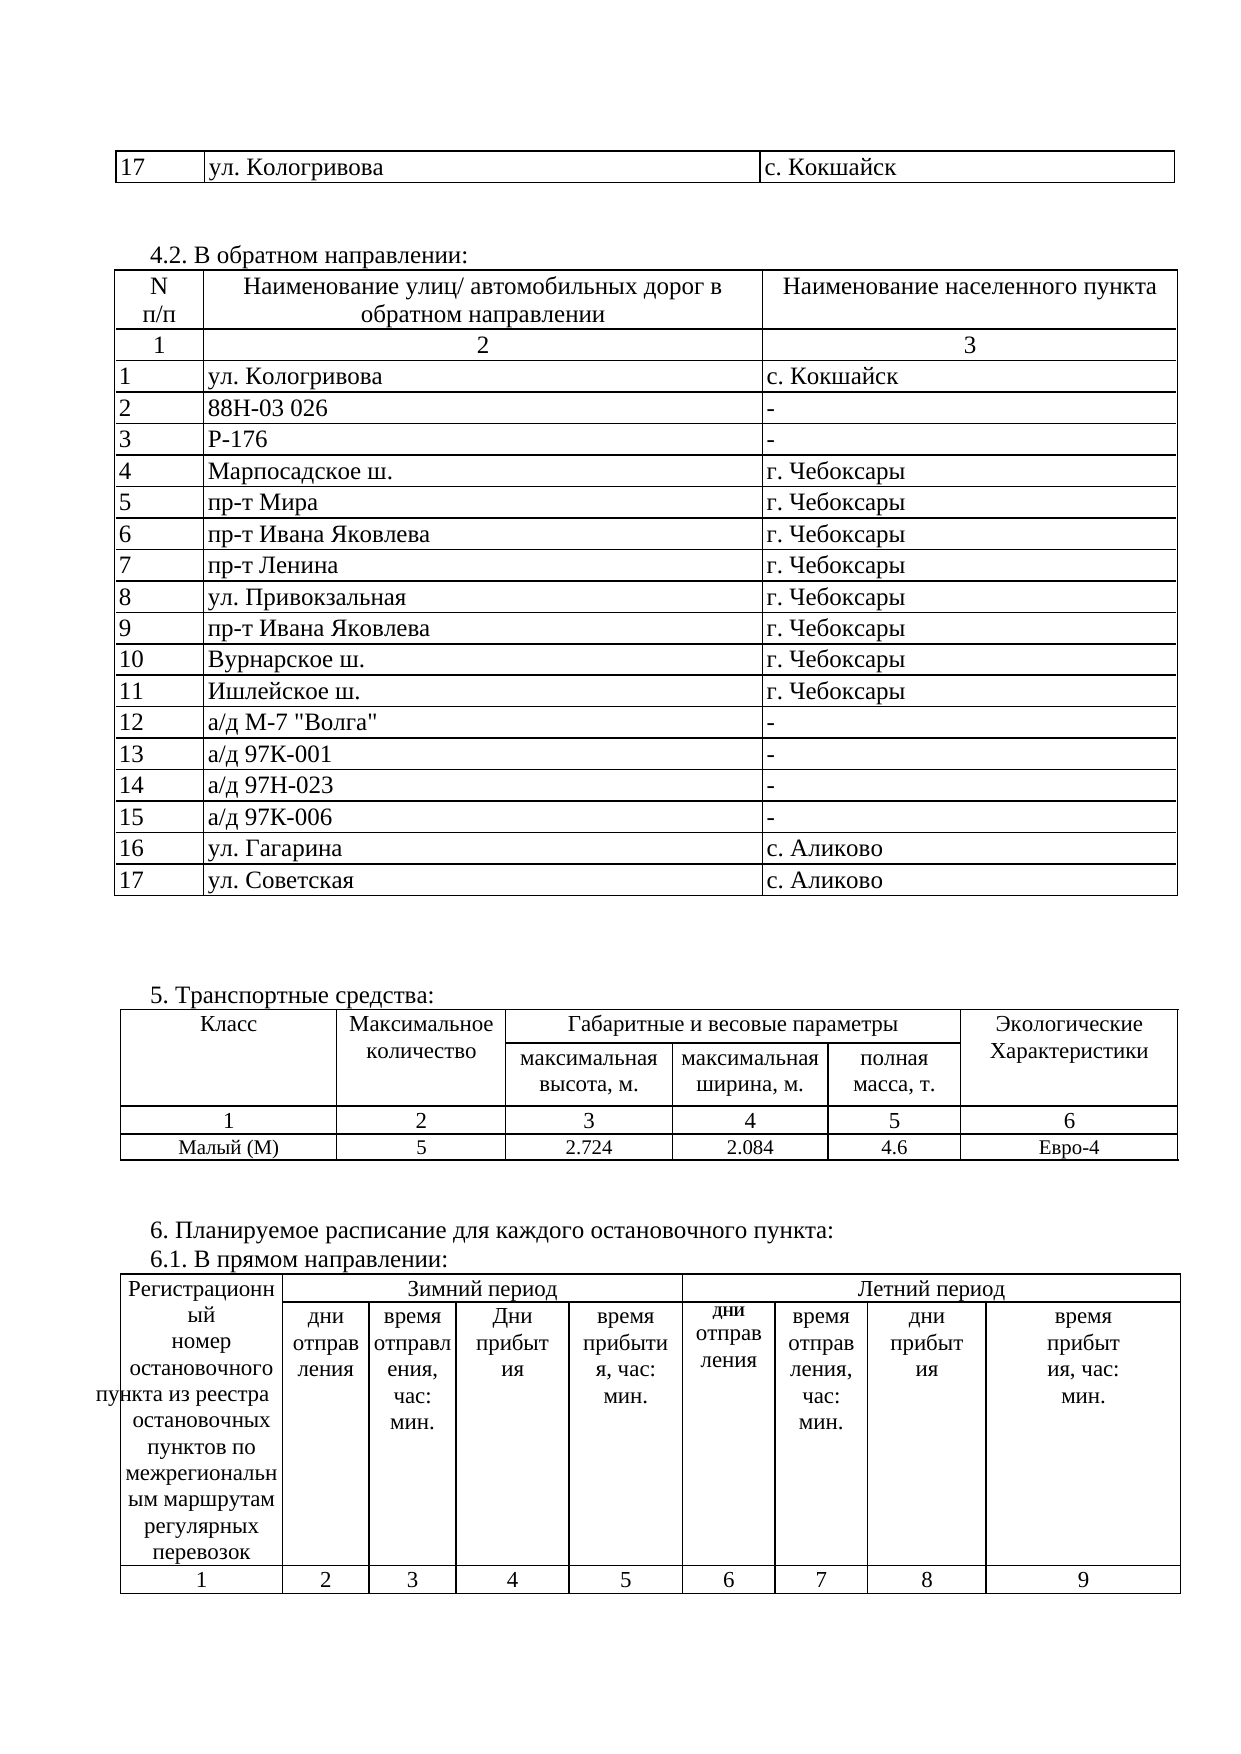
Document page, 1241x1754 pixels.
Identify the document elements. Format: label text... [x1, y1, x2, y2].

table_cell г. Чебоксары [763, 486, 1177, 517]
table_cell пр-т Ленина [204, 550, 762, 580]
table_cell 88Н-03 026 [204, 393, 762, 423]
table_cell 3 [506, 1107, 672, 1133]
table_cell Евро-4 [961, 1135, 1177, 1159]
table_cell - [763, 391, 1177, 423]
table_cell 1 [121, 1107, 336, 1133]
table_cell 2 [204, 330, 762, 360]
table_cell 2.084 [673, 1135, 827, 1159]
table_cell 5 [570, 1566, 682, 1592]
table_cell - [763, 769, 1177, 800]
table_cell 10 [115, 644, 203, 674]
table_cell максимальная высота, м. [506, 1044, 672, 1105]
table_cell 13 [115, 738, 203, 769]
table_cell 7 [776, 1566, 867, 1592]
table_cell г. Чебоксары [763, 643, 1177, 674]
table_cell 8 [115, 581, 203, 611]
table_cell 1 [115, 361, 203, 391]
table_cell 2.724 [506, 1135, 672, 1159]
table_cell г. Чебоксары [763, 454, 1177, 486]
table_cell 8 [868, 1566, 985, 1592]
table_cell - [763, 423, 1177, 454]
table_header Зимний период [283, 1275, 682, 1301]
table_cell г. Чебоксары [763, 517, 1177, 548]
table_cell 2 [337, 1107, 505, 1133]
table_cell 6 [961, 1107, 1177, 1133]
table_cell с. Кокшайск [763, 360, 1177, 391]
table_cell пр-т Мира [204, 487, 762, 517]
table_cell 9 [115, 613, 203, 643]
text 6.1. В прямом направлении: [150, 1244, 1090, 1273]
table_cell 11 [115, 675, 203, 706]
table_cell Р-176 [204, 424, 762, 454]
table_header Наименование населенного пункта [763, 271, 1177, 328]
table_cell 5 [115, 487, 203, 517]
table_cell максимальная ширина, м. [673, 1044, 827, 1105]
table_cell 4.6 [829, 1135, 960, 1159]
table_cell пр-т Ивана Яковлева [204, 519, 762, 548]
table_cell Малый (М) [121, 1135, 336, 1159]
table_cell дни отправ ления [283, 1303, 368, 1564]
table_cell 3 [370, 1566, 455, 1592]
table_cell 12 [115, 707, 203, 737]
table_cell 1 [121, 1566, 282, 1592]
table_cell Ишлейское ш. [204, 676, 762, 706]
table_cell 3 [763, 328, 1177, 360]
table_cell ул. Кологривова [204, 361, 762, 391]
table_cell 16 [115, 833, 203, 863]
text 6. Планируемое расписание для каждого остановочного пункта: [150, 1216, 1090, 1244]
table_cell 9 [987, 1566, 1180, 1592]
table_cell - [763, 706, 1177, 737]
table_header N п/п [115, 271, 203, 328]
table_cell ул. Советская [204, 865, 762, 894]
text 4.2. В обратном направлении: [150, 241, 1090, 269]
table_cell 6 [683, 1566, 774, 1592]
table_header Класс [121, 1010, 336, 1105]
table_cell Дни прибыт ия [457, 1303, 568, 1564]
table_cell г. Чебоксары [763, 674, 1177, 706]
table_header Габаритные и весовые параметры [506, 1010, 960, 1042]
table_cell время прибыт ия, час: мин. [987, 1303, 1180, 1564]
table_cell время прибыти я, час: мин. [570, 1303, 682, 1564]
table_cell 7 [115, 550, 203, 580]
table_cell с. Кокшайск [761, 152, 1174, 181]
table_cell а/д 97К-006 [204, 802, 762, 832]
table_cell с. Аликово [763, 863, 1177, 894]
table_cell а/д М-7 "Волга" [204, 707, 762, 737]
table_cell а/д 97Н-023 [204, 770, 762, 800]
table_cell 6 [115, 518, 203, 548]
table_cell 2 [115, 392, 203, 423]
table_cell 4 [115, 455, 203, 486]
table_cell 5 [829, 1107, 960, 1133]
table_cell 2 [283, 1566, 368, 1592]
table_cell а/д 97К-001 [204, 739, 762, 769]
text 5. Транспортные средства: [150, 980, 1090, 1009]
table_cell - [763, 800, 1177, 832]
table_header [121, 1275, 282, 1564]
table_cell с. Аликово [763, 832, 1177, 863]
table_cell 14 [115, 770, 203, 800]
table_cell ул. Привокзальная [204, 582, 762, 611]
table_cell 3 [115, 424, 203, 454]
table_cell полная масса, т. [829, 1044, 960, 1105]
table_header Наименование улиц/ автомобильных дорог в обратном направлении [204, 271, 762, 328]
table_cell дни прибыт ия [868, 1303, 985, 1564]
table_header Летний период [683, 1275, 1180, 1301]
table_cell 17 [115, 864, 203, 894]
table_cell Марпосадское ш. [204, 456, 762, 486]
table_cell ДНИ отправ ления [683, 1303, 774, 1564]
table_cell Вурнарское ш. [204, 645, 762, 674]
table_cell 15 [115, 801, 203, 832]
table_cell 17 [117, 152, 204, 181]
table_cell - [763, 737, 1177, 769]
table_header Экологические Характеристики [961, 1010, 1177, 1105]
table_cell время отправл ения, час: мин. [370, 1303, 455, 1564]
table_cell пр-т Ивана Яковлева [204, 613, 762, 643]
table_cell г. Чебоксары [763, 611, 1177, 643]
table_cell ул. Кологривова [205, 152, 759, 181]
table_cell 1 [115, 329, 203, 360]
table_cell 4 [457, 1566, 568, 1592]
table_cell 4 [673, 1107, 827, 1133]
table_header Максимальное количество [337, 1010, 505, 1105]
table_cell г. Чебоксары [763, 549, 1177, 580]
table_cell время отправ ления, час: мин. [776, 1303, 867, 1564]
table_cell 5 [337, 1135, 505, 1159]
table_cell ул. Гагарина [204, 833, 762, 863]
table_cell г. Чебоксары [763, 580, 1177, 611]
